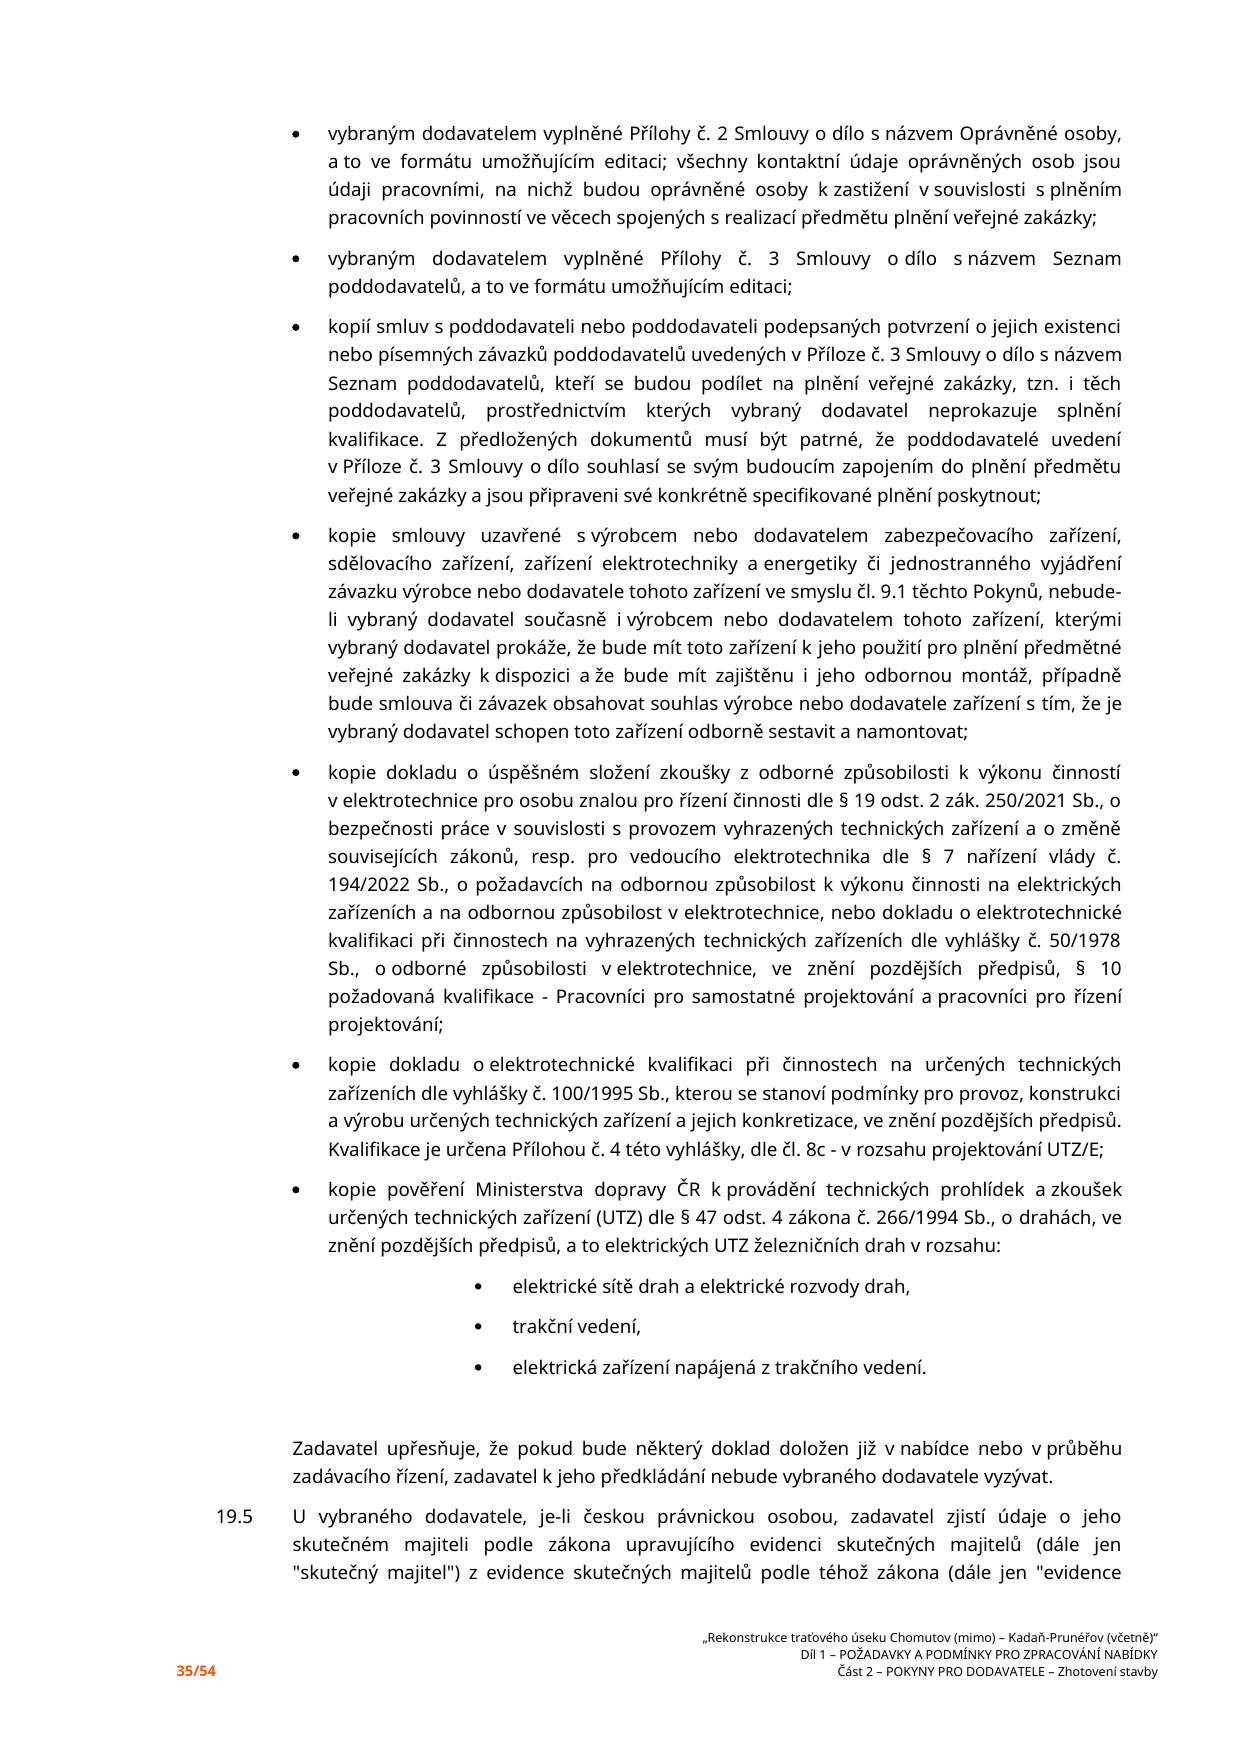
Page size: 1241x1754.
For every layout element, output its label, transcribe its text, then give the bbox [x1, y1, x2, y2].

text Zadavatel upřesňuje, že pokud bude některý doklad doložen již v nabídce nebo v průběhu zadávacího řízení, zadavatel k jeho předkládání nebude vybraného dodavatele vyzývat. [292, 1435, 1122, 1488]
text kopie smlouvy uzavřené s výrobcem nebo dodavatelem zabezpečovacího zařízení, sdělovacího zařízení, zařízení elektrotechniky a energetiky či jednostranného vyjádření závazku výrobce nebo dodavatele tohoto zařízení ve smyslu čl. 9.1 těchto Pokynů, nebude-li vybraný dodavatel současně i výrobcem nebo dodavatelem tohoto zařízení, kterými vybraný dodavatel prokáže, že bude mít toto zařízení k jeho použití pro plnění předmětné veřejné zakázky k dispozici a že bude mít zajištěnu i jeho odbornou montáž, případně bude smlouva či závazek obsahovat souhlas výrobce nebo dodavatele zařízení s tím, že je vybraný dodavatel schopen toto zařízení odborně sestavit a namontovat; [292, 522, 1122, 744]
text kopií smluv s poddodavateli nebo poddodavateli podepsaných potvrzení o jejich existenci nebo písemných závazků poddodavatelů uvedených v Příloze č. 3 Smlouvy o dílo s názvem Seznam poddodavatelů, kteří se budou podílet na plnění veřejné zakázky, tzn. i těch poddodavatelů, prostřednictvím kterých vybraný dodavatel neprokazuje splnění kvalifikace. Z předložených dokumentů musí být patrné, že poddodavatelé uvedení v Příloze č. 3 Smlouvy o dílo souhlasí se svým budoucím zapojením do plnění předmětu veřejné zakázky a jsou připraveni své konkrétně specifikované plnění poskytnout; [292, 314, 1122, 507]
text kopie dokladu o elektrotechnické kvalifikaci při činnostech na určených technických zařízeních dle vyhlášky č. 100/1995 Sb., kterou se stanoví podmínky pro provoz, konstrukci a výrobu určených technických zařízení a jejich konkretizace, ve znění pozdějších předpisů. Kvalifikace je určena Přílohou č. 4 této vyhlášky, dle čl. 8c - v rozsahu projektování UTZ/E; [292, 1052, 1122, 1161]
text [216, 1503, 1122, 1585]
text vybraným dodavatelem vyplněné Přílohy č. 2 Smlouvy o dílo s názvem Oprávněné osoby, a to ve formátu umožňujícím editaci; všechny kontaktní údaje oprávněných osob jsou údaji pracovními, na nichž budou oprávněné osoby k zastižení v souvislosti s plněním pracovních povinností ve věcech spojených s realizací předmětu plnění veřejné zakázky; [292, 121, 1122, 230]
text kopie pověření Ministerstva dopravy ČR k provádění technických prohlídek a zkoušek určených technických zařízení (UTZ) dle § 47 odst. 4 zákona č. 266/1994 Sb., o drahách, ve znění pozdějších předpisů, a to elektrických UTZ železničních drah v rozsahu: [292, 1176, 1122, 1258]
list elektrické sítě drah a elektrické rozvody drah, [475, 1273, 1122, 1298]
list trakční vedení, [475, 1313, 1122, 1339]
text kopie dokladu o úspěšném složení zkoušky z odborné způsobilosti k výkonu činností v elektrotechnice pro osobu znalou pro řízení činnosti dle § 19 odst. 2 zák. 250/2021 Sb., o bezpečnosti práce v souvislosti s provozem vyhrazených technických zařízení a o změně souvisejících zákonů, resp. pro vedoucího elektrotechnika dle § 7 nařízení vlády č. 194/2022 Sb., o požadavcích na odbornou způsobilost k výkonu činnosti na elektrických zařízeních a na odbornou způsobilost v elektrotechnice, nebo dokladu o elektrotechnické kvalifikaci při činnostech na vyhrazených technických zařízeních dle vyhlášky č. 50/1978 Sb., o odborné způsobilosti v elektrotechnice, ve znění pozdějších předpisů, § 10 požadovaná kvalifikace - Pracovníci pro samostatné projektování a pracovníci pro řízení projektování; [292, 759, 1122, 1037]
list elektrická zařízení napájená z trakčního vedení. [475, 1354, 1122, 1379]
text vybraným dodavatelem vyplněné Přílohy č. 3 Smlouvy o dílo s názvem Seznam poddodavatelů, a to ve formátu umožňujícím editaci; [292, 245, 1122, 299]
